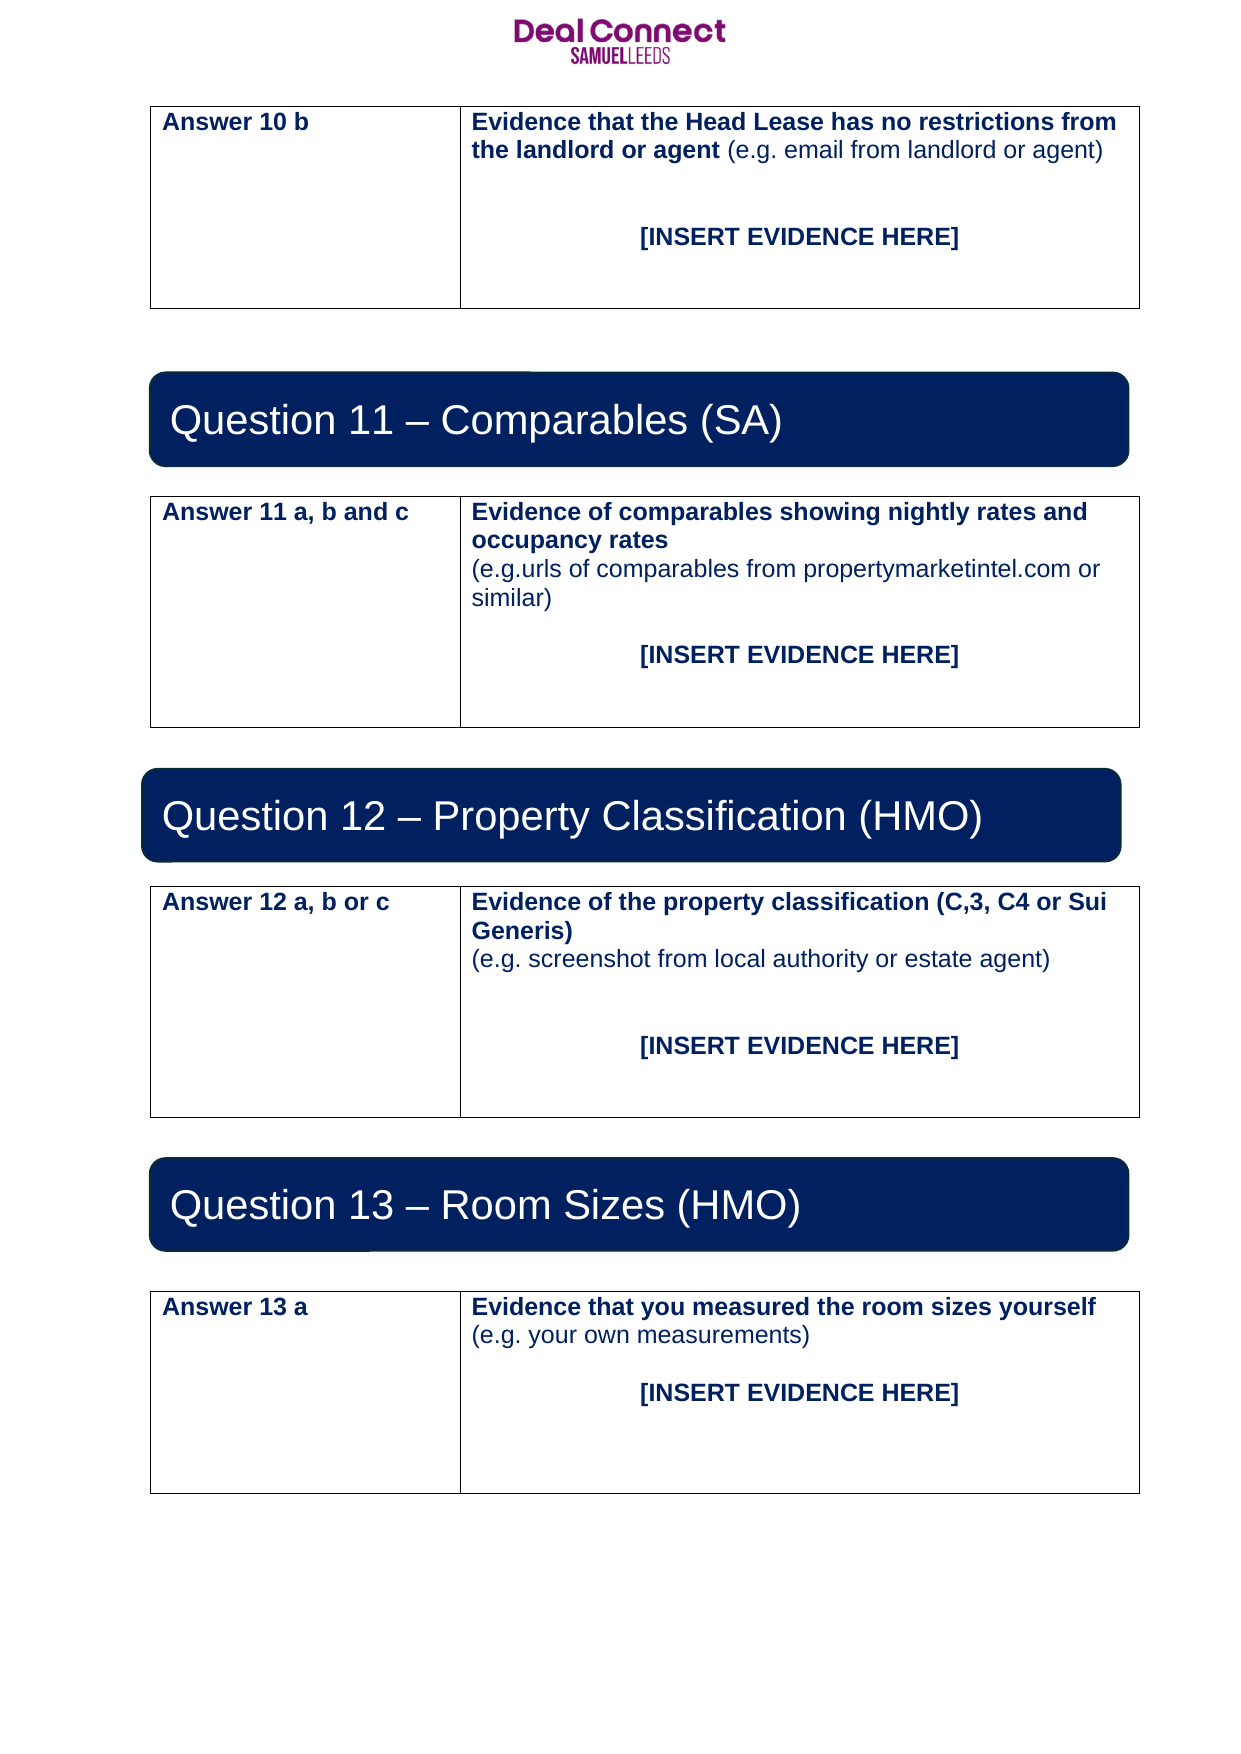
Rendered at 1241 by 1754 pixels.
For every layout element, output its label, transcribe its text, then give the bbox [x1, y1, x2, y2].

table_header Answer 10 b [151, 107, 460, 308]
table_header Evidence that you measured the room sizes yourself (e.g. your own measurements) [INSERT EVIDENCE HERE] [461, 1292, 1139, 1493]
table_header Evidence of comparables showing nightly rates and occupancy rates (e.g.urls of comparables from propertymarketintel.com or similar) [INSERT EVIDENCE HERE] [461, 497, 1139, 727]
table_header Answer 13 a [151, 1292, 460, 1493]
table_header Evidence that the Head Lease has no restrictions from the landlord or agent (e.g. email from landlord or agent) [INSERT EVIDENCE HERE] [461, 107, 1139, 308]
picture [505, 12, 735, 69]
table_header Answer 11 a, b and c [151, 497, 460, 727]
table_header Evidence of the property classification (C,3, C4 or Sui Generis) (e.g. screenshot from local authority or estate agent) [INSERT EVIDENCE HERE] [461, 887, 1139, 1117]
table_header Answer 12 a, b or c [151, 887, 460, 1117]
